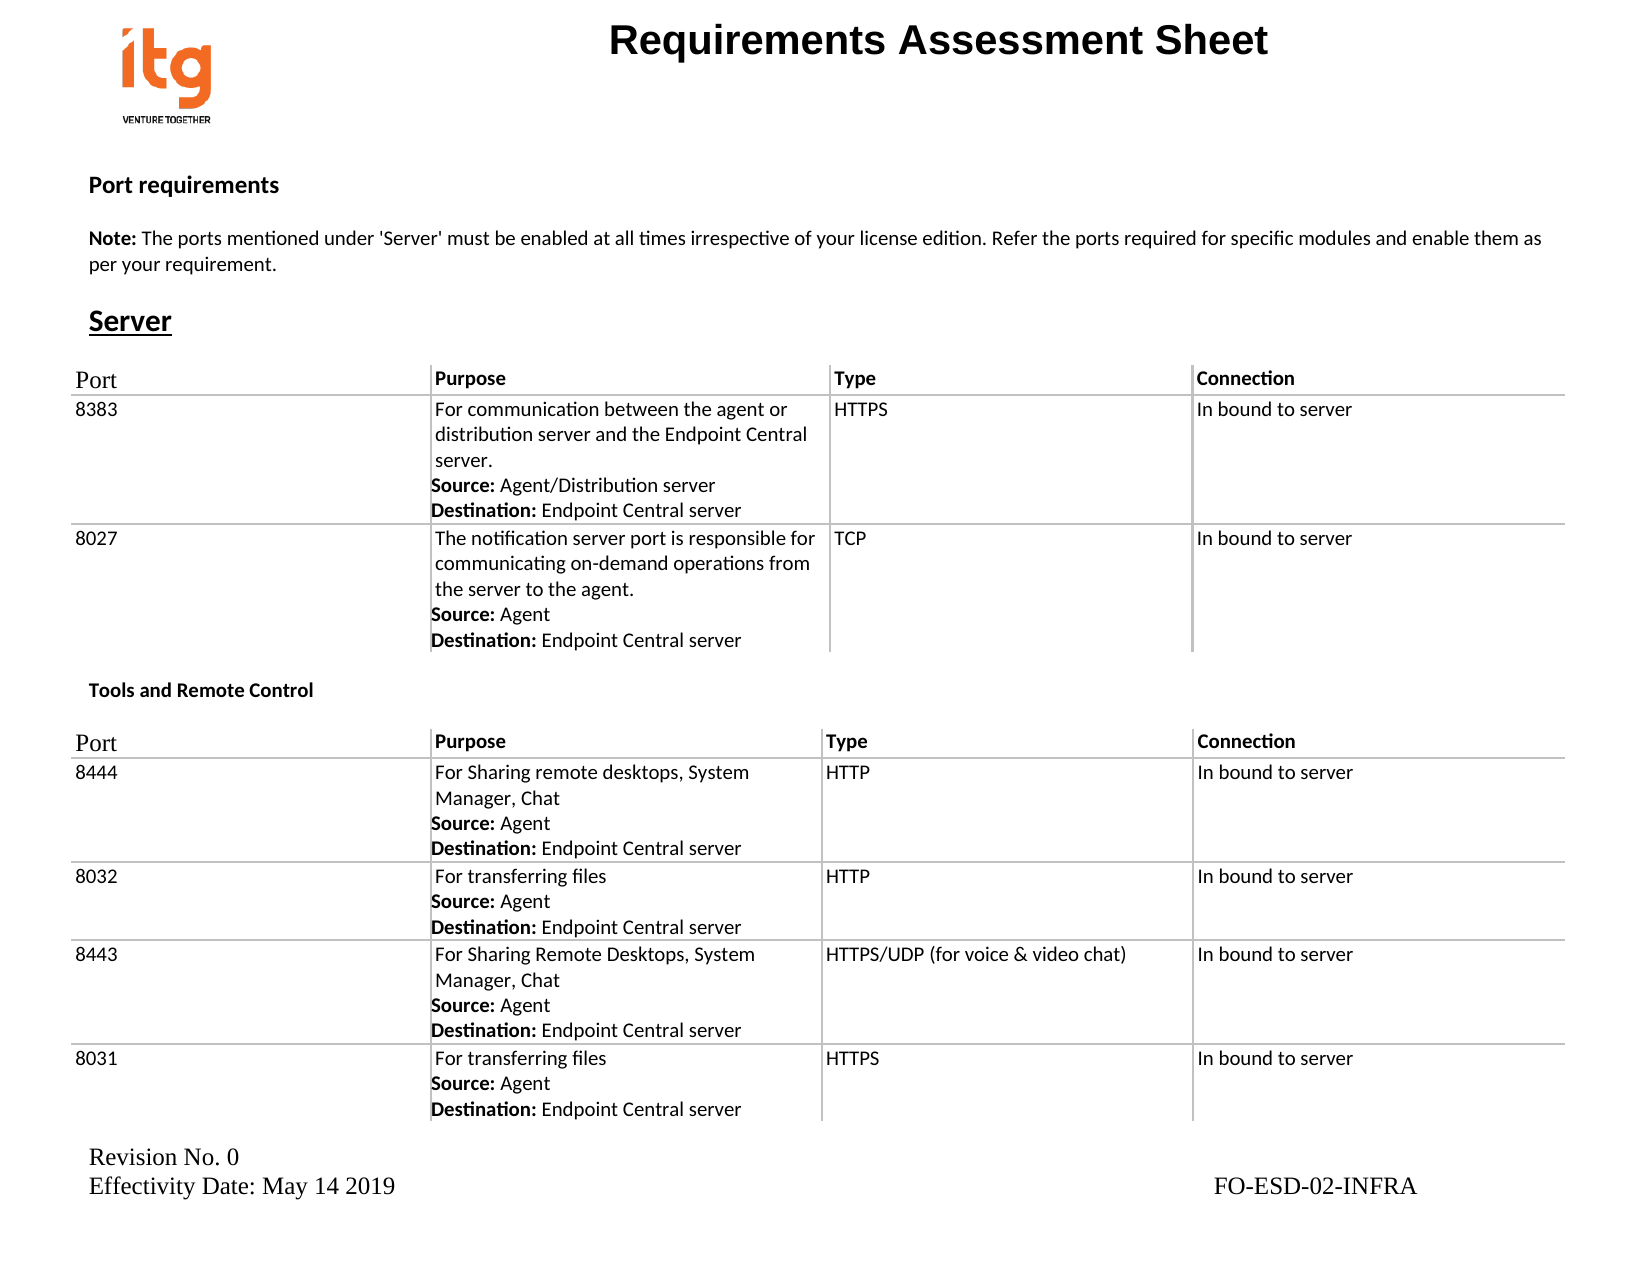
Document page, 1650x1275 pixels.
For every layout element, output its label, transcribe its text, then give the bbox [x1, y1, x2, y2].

text Server [88, 302, 1556, 340]
text Tools and Remote Control [88, 678, 1556, 703]
text Port requirements [88, 169, 1556, 200]
picture [88, 14, 245, 137]
text Note: The ports mentioned under 'Server' must be enabled at all times irrespective of your license edition. Refer the ports required for specific modules and enable them as per your requirement. [88, 225, 1556, 276]
